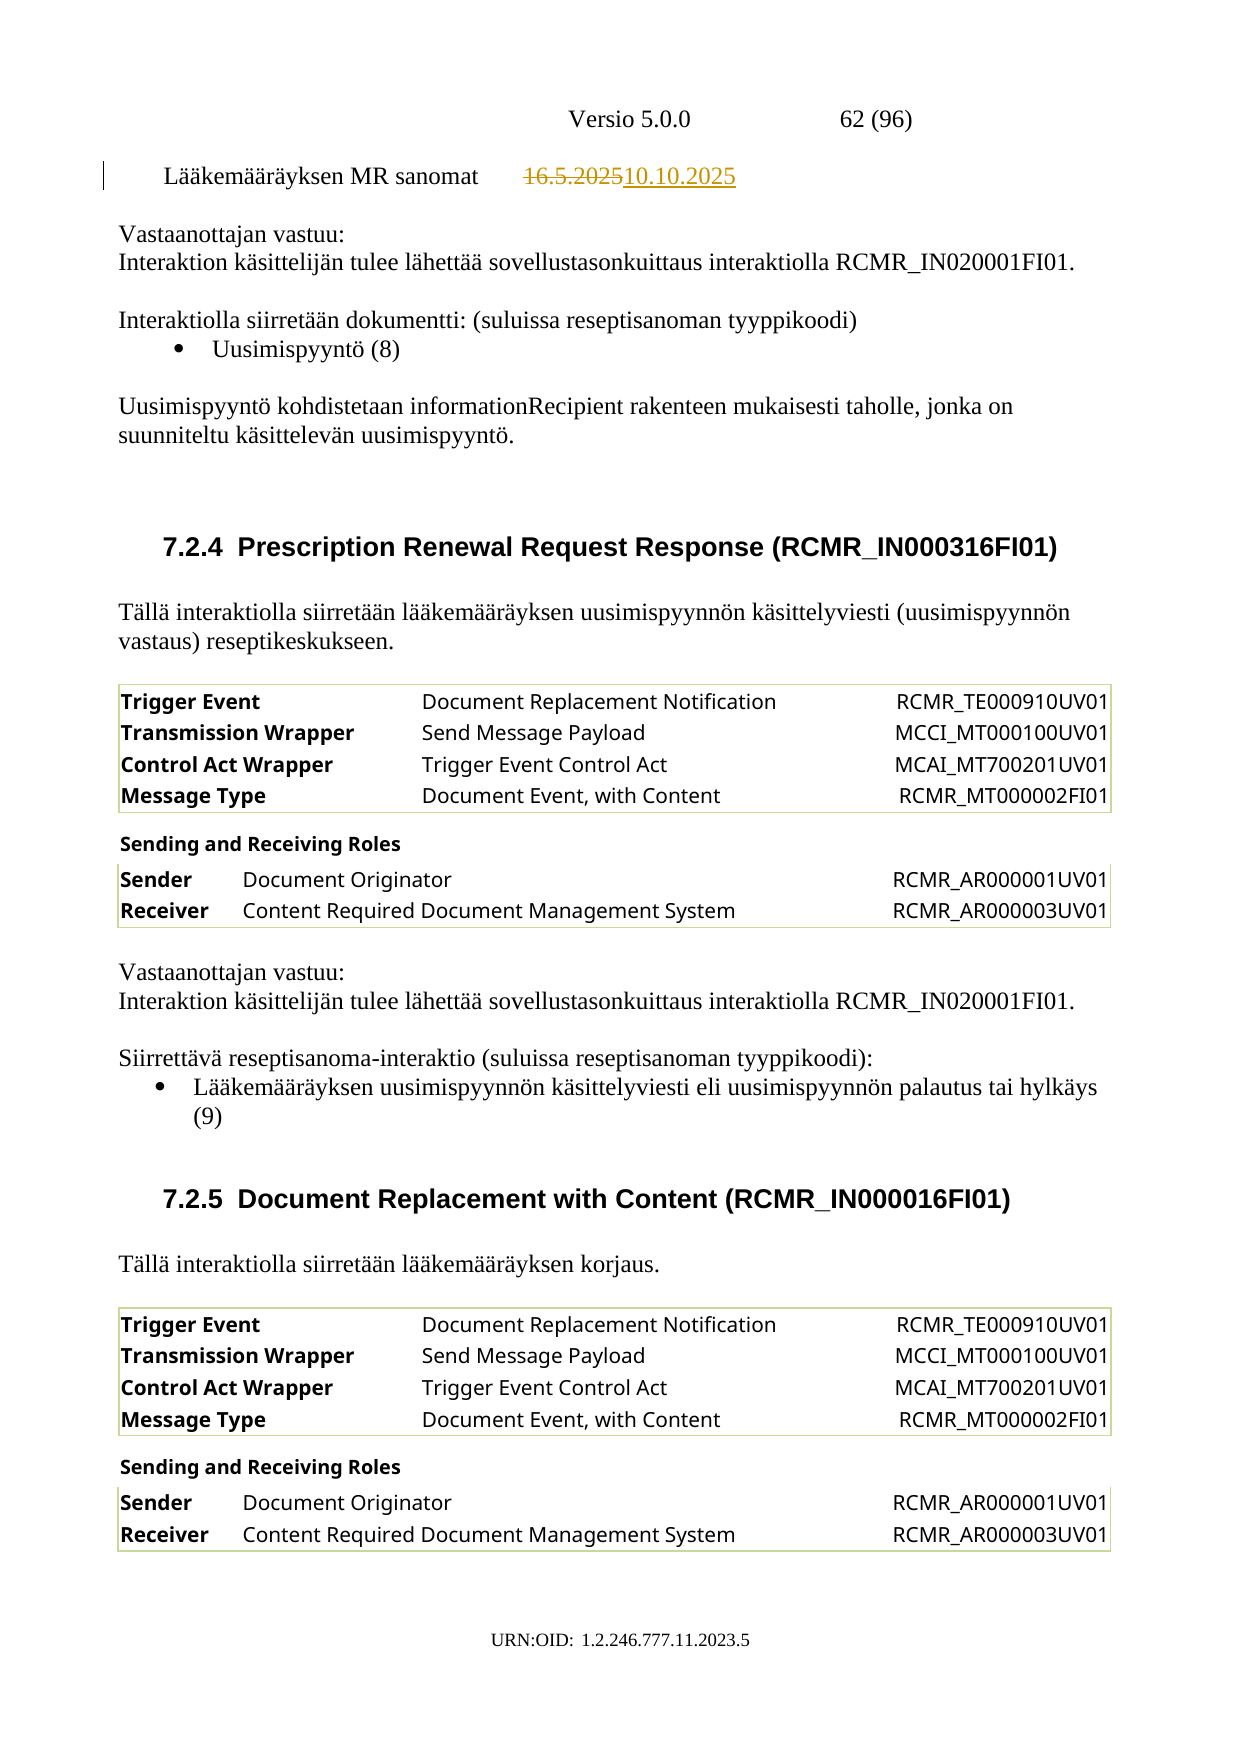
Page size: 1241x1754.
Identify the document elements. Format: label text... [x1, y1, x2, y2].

text Interaktion käsittelijän tulee lähettää sovellustasonkuittaus interaktiolla RCMR_IN020001FI01. [118, 986, 1122, 1014]
table_header RCMR_TE000910UV01 [841, 685, 1110, 717]
text Uusimispyyntö kohdistetaan informationRecipient rakenteen mukaisesti taholle, jonka on suunniteltu käsittelevän uusimispyyntö. [118, 391, 1122, 449]
table_header Document Replacement Notification [420, 1309, 841, 1340]
table_cell Sender [119, 1487, 241, 1518]
table_cell Document Event, with Content [420, 780, 841, 812]
table_cell RCMR_AR000003UV01 [834, 895, 1110, 927]
table_cell Control Act Wrapper [120, 749, 420, 780]
table_cell MCCI_MT000100UV01 [841, 717, 1110, 748]
table_header Sending and Receiving Roles [118, 1436, 1110, 1487]
text Interaktion käsittelijän tulee lähettää sovellustasonkuittaus interaktiolla RCMR_IN020001FI01. [118, 247, 1122, 276]
text Tällä interaktiolla siirretään lääkemääräyksen korjaus. [118, 1249, 1122, 1278]
text Vastaanottajan vastuu: [118, 219, 1122, 247]
table_cell Trigger Event Control Act [420, 1372, 841, 1403]
subtitle Prescription Renewal Request Response (RCMR_IN000316FI01) [162, 531, 1122, 562]
table_cell Control Act Wrapper [120, 1372, 420, 1403]
text Siirrettävä reseptisanoma-interaktio (suluissa reseptisanoman tyyppikoodi): [118, 1043, 1122, 1072]
table_cell Document Originator [241, 864, 834, 895]
table_cell Document Originator [241, 1487, 834, 1518]
table_cell MCCI_MT000100UV01 [841, 1340, 1110, 1372]
table_cell Message Type [120, 780, 420, 812]
table_cell Transmission Wrapper [120, 1340, 420, 1372]
table_header Trigger Event [120, 685, 420, 717]
table_cell RCMR_AR000001UV01 [834, 1487, 1110, 1518]
table_cell Transmission Wrapper [120, 717, 420, 748]
table_cell Send Message Payload [420, 1340, 841, 1372]
table_cell MCAI_MT700201UV01 [841, 749, 1110, 780]
text Tällä interaktiolla siirretään lääkemääräyksen uusimispyynnön käsittelyviesti (uusimispyynnön vastaus) reseptikeskukseen. [118, 597, 1122, 655]
table_cell MCAI_MT700201UV01 [841, 1372, 1110, 1403]
table_header Document Replacement Notification [420, 685, 841, 717]
table_cell Receiver [119, 895, 241, 927]
list Uusimispyyntö (8) [174, 334, 1122, 362]
table_header Trigger Event [120, 1309, 420, 1340]
table_header Sending and Receiving Roles [118, 813, 1110, 863]
text Interaktiolla siirretään dokumentti: (suluissa reseptisanoman tyyppikoodi) [118, 305, 1122, 334]
table_cell RCMR_AR000003UV01 [834, 1518, 1110, 1550]
table_cell Send Message Payload [420, 717, 841, 748]
table_cell RCMR_AR000001UV01 [834, 864, 1110, 895]
table_cell RCMR_MT000002FI01 [841, 780, 1110, 812]
table_cell Content Required Document Management System [241, 1518, 834, 1550]
list Lääkemääräyksen uusimispyynnön käsittelyviesti eli uusimispyynnön palautus tai hylkäys (9) [156, 1072, 1122, 1129]
table_header RCMR_TE000910UV01 [841, 1309, 1110, 1340]
text Vastaanottajan vastuu: [118, 957, 1122, 986]
table_cell Receiver [119, 1518, 241, 1550]
table_cell Content Required Document Management System [241, 895, 834, 927]
table_cell RCMR_MT000002FI01 [841, 1403, 1110, 1435]
table_cell Message Type [120, 1403, 420, 1435]
table_cell Document Event, with Content [420, 1403, 841, 1435]
table_cell Trigger Event Control Act [420, 749, 841, 780]
subtitle Document Replacement with Content (RCMR_IN000016FI01) [162, 1183, 1122, 1214]
table_cell Sender [119, 864, 241, 895]
